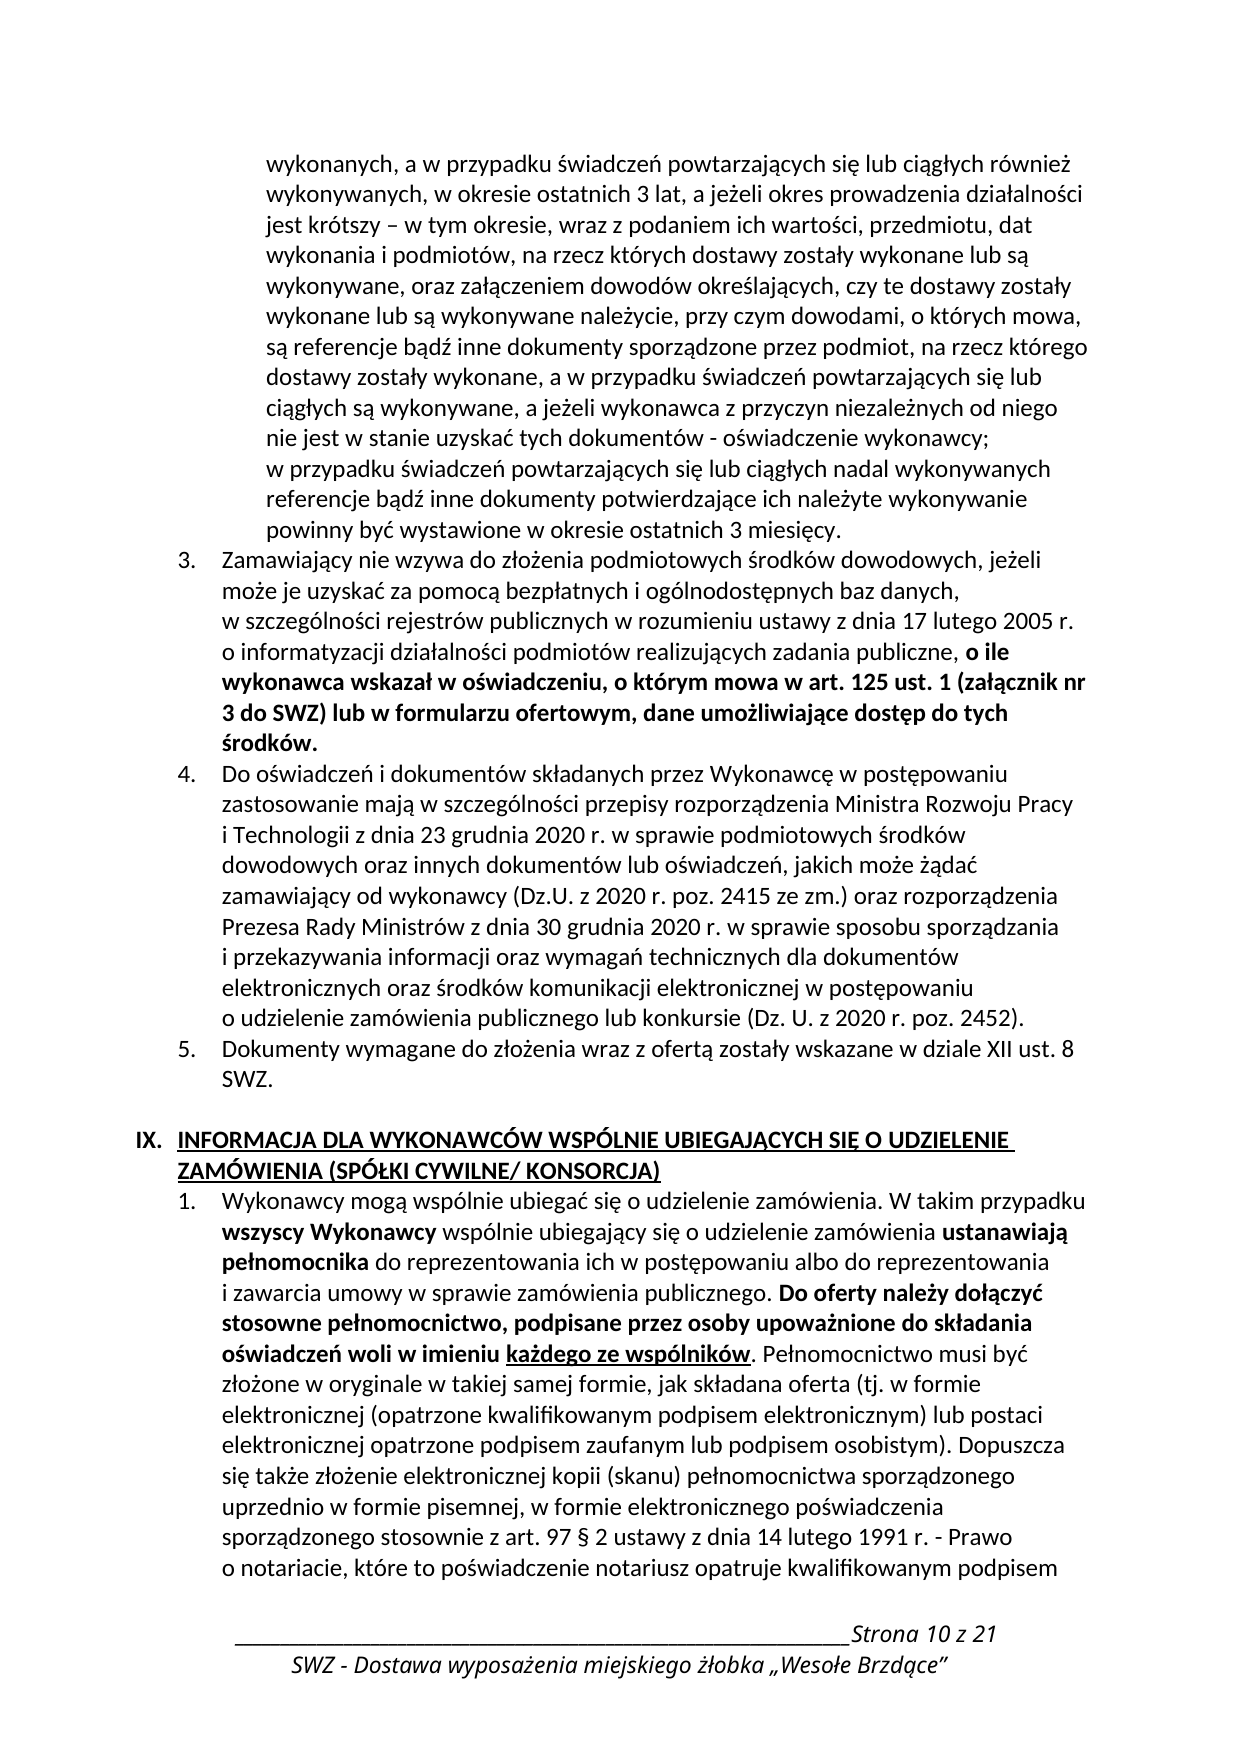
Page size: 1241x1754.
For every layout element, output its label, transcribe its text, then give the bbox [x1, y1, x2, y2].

list Zamawiający nie wzywa do złożenia podmiotowych środków dowodowych, jeżeli może je uzyskać za pomocą bezpłatnych i ogólnodostępnych baz danych, w szczególności rejestrów publicznych w rozumieniu ustawy z dnia 17 lutego 2005 r. o informatyzacji działalności podmiotów realizujących zadania publiczne, o ile wykonawca wskazał w oświadczeniu, o którym mowa w art. 125 ust. 1 (załącznik nr 3 do SWZ) lub w formularzu ofertowym, dane umożliwiające dostęp do tych środków. [177, 544, 1092, 758]
list Dokumenty wymagane do złożenia wraz z ofertą zostały wskazane w dziale XII ust. 8 SWZ. [177, 1033, 1092, 1094]
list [177, 1185, 1092, 1582]
list Do oświadczeń i dokumentów składanych przez Wykonawcę w postępowaniu zastosowanie mają w szczególności przepisy rozporządzenia Ministra Rozwoju Pracy i Technologii z dnia 23 grudnia 2020 r. w sprawie podmiotowych środków dowodowych oraz innych dokumentów lub oświadczeń, jakich może żądać zamawiający od wykonawcy (Dz.U. z 2020 r. poz. 2415 ze zm.) oraz rozporządzenia Prezesa Rady Ministrów z dnia 30 grudnia 2020 r. w sprawie sposobu sporządzania i przekazywania informacji oraz wymagań technicznych dla dokumentów elektronicznych oraz środków komunikacji elektronicznej w postępowaniu o udzielenie zamówienia publicznego lub konkursie (Dz. U. z 2020 r. poz. 2452). [177, 758, 1092, 1033]
list INFORMACJA DLA WYKONAWCÓW WSPÓLNIE UBIEGAJĄCYCH SIĘ O UDZIELENIE ZAMÓWIENIA (SPÓŁKI CYWILNE/ KONSORCJA) [162, 1124, 1092, 1185]
